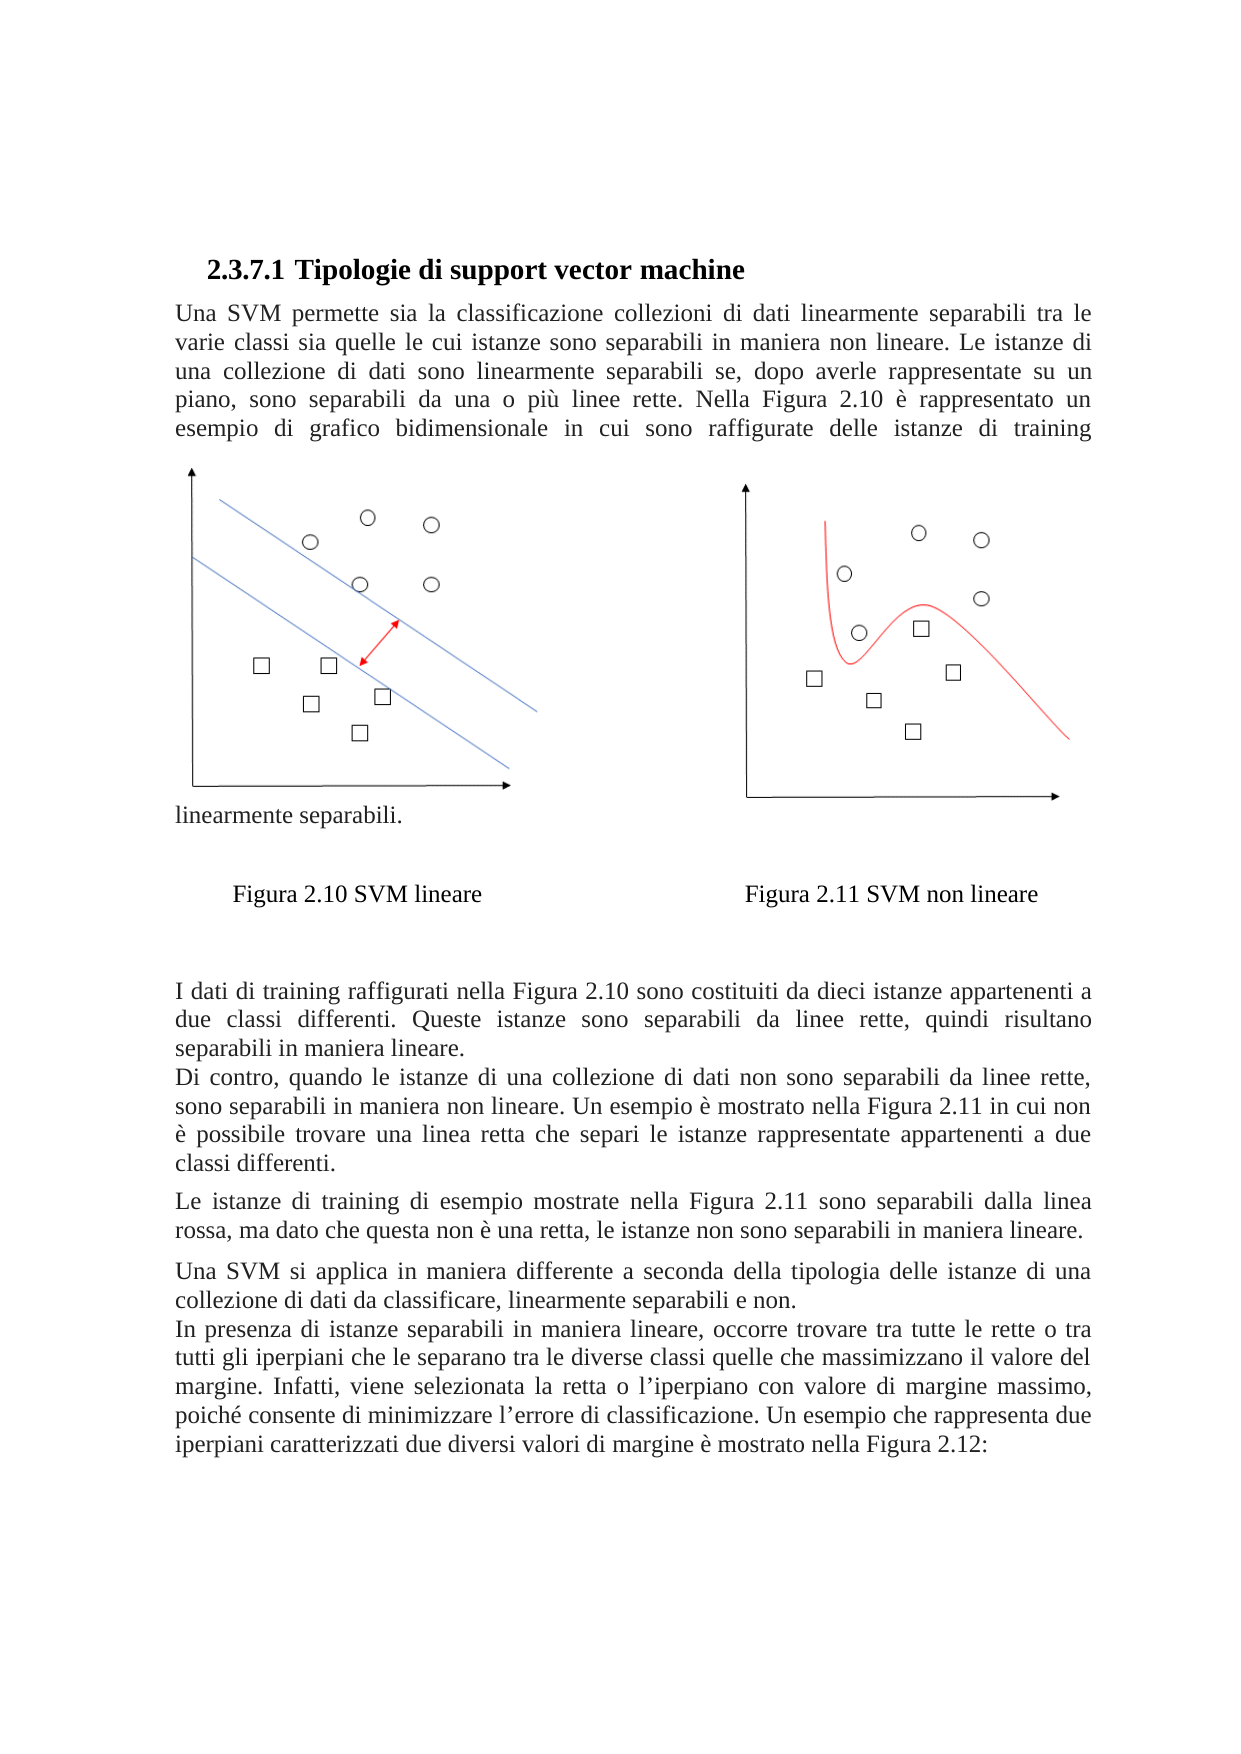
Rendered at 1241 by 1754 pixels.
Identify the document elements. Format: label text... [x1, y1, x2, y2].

text Le istanze di training di esempio mostrate nella Figura 2.11 sono separabili dalla linea rossa, ma dato che questa non è una retta, le istanze non sono separabili in maniera lineare. [175, 1186, 1093, 1244]
text Figura 2.10 SVM lineare Figura 2.11 SVM non lineare [175, 879, 1095, 908]
text Di contro, quando le istanze di una collezione di dati non sono separabili da linee rette, sono separabili in maniera non lineare. Un esempio è mostrato nella Figura 2.11 in cui non è possibile trovare una linea retta che separi le istanze rappresentate appartenenti a due classi differenti. [175, 1062, 1093, 1177]
picture [187, 467, 538, 790]
text I dati di training raffigurati nella Figura 2.10 sono costituiti da dieci istanze appartenenti a due classi differenti. Queste istanze sono separabili da linee rette, quindi risultano separabili in maniera lineare. [175, 976, 1093, 1062]
picture [741, 483, 1070, 801]
text Una SVM si applica in maniera differente a seconda della tipologia delle istanze di una collezione di dati da classificare, linearmente separabili e non. [175, 1256, 1093, 1314]
text In presenza di istanze separabili in maniera lineare, occorre trovare tra tutte le rette o tra tutti gli iperpiani che le separano tra le diverse classi quelle che massimizzano il valore del margine. Infatti, viene selezionata la retta o l’iperpiano con valore di margine massimo, poiché consente di minimizzare l’errore di classificazione. Un esempio che rappresenta due iperpiani caratterizzati due diversi valori di margine è mostrato nella Figura 2.12: [175, 1314, 1093, 1457]
list Tipologie di support vector machine [207, 252, 1240, 286]
